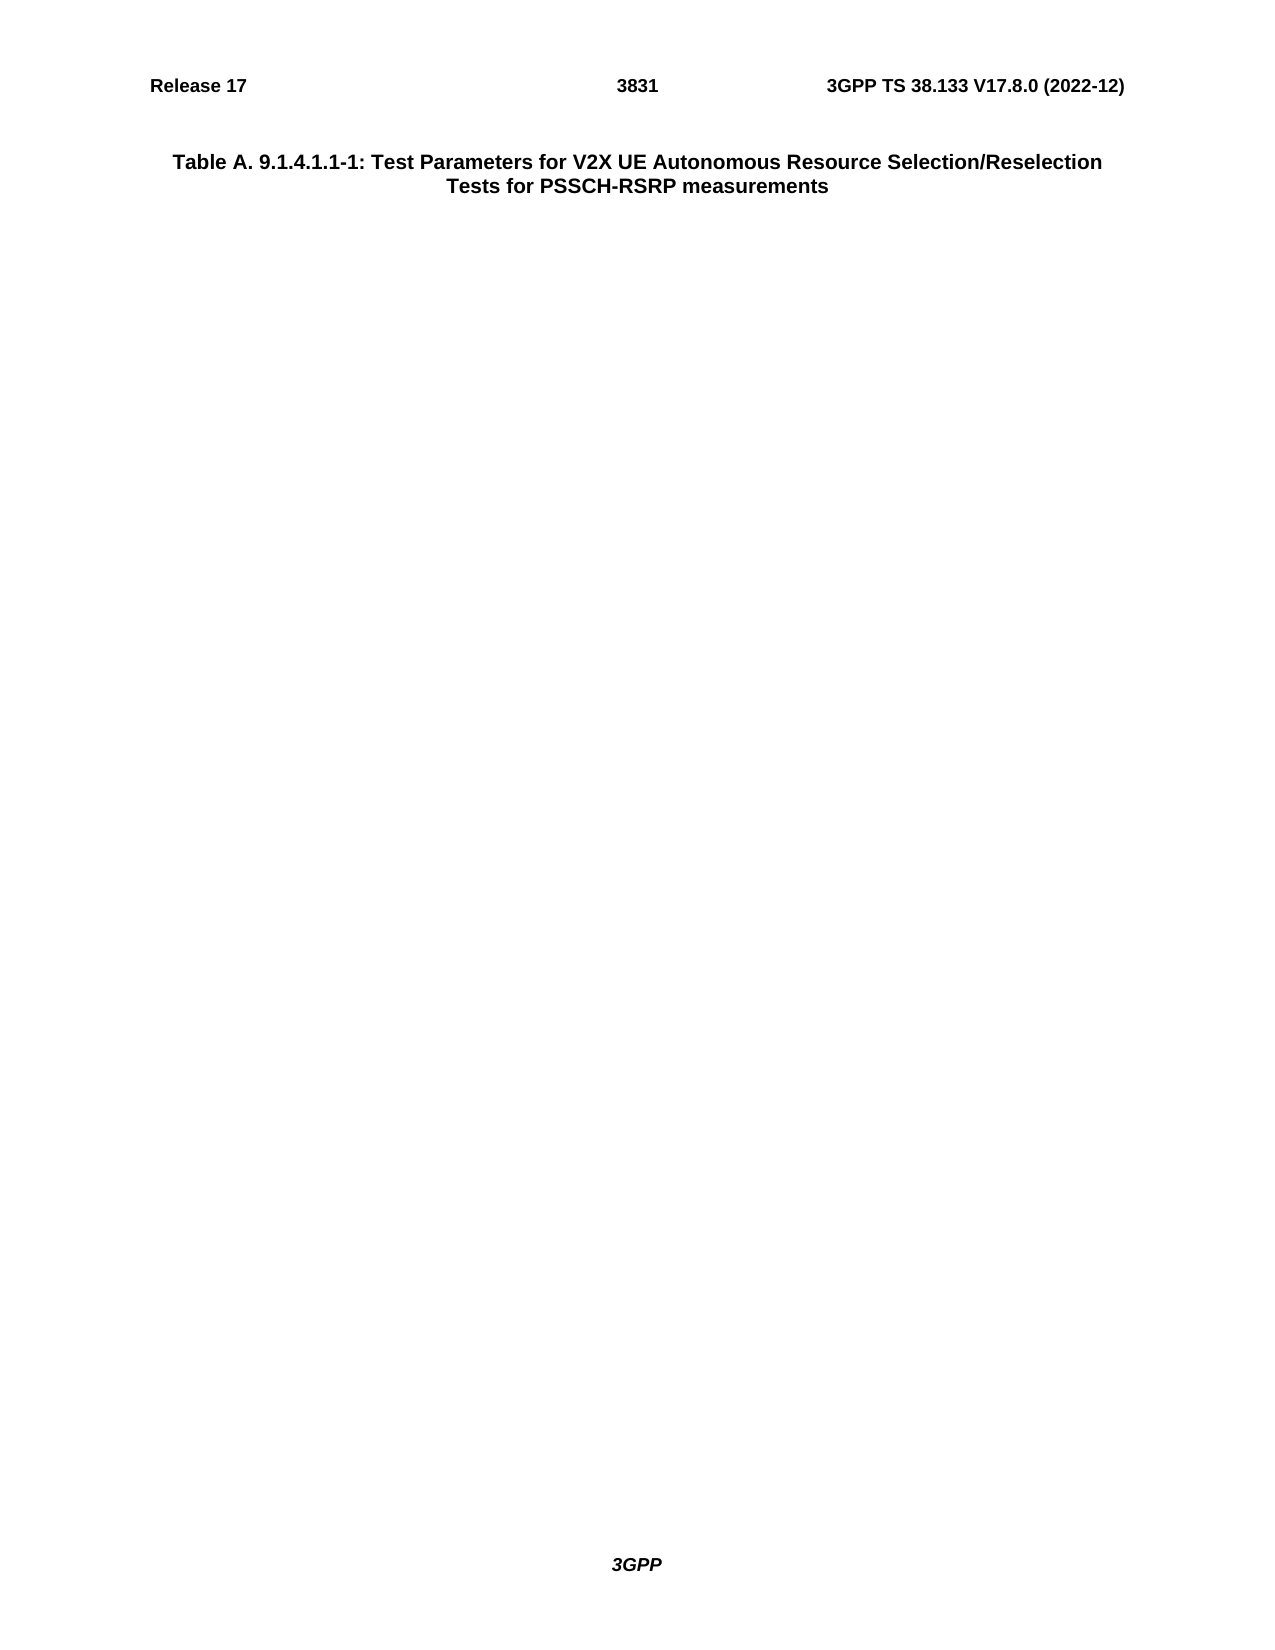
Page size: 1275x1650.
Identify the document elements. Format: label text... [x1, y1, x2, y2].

text Table A. 9.1.4.1.1-1: Test Parameters for V2X UE Autonomous Resource Selection/Reselection Tests for PSSCH-RSRP measurements [150, 150, 1125, 198]
